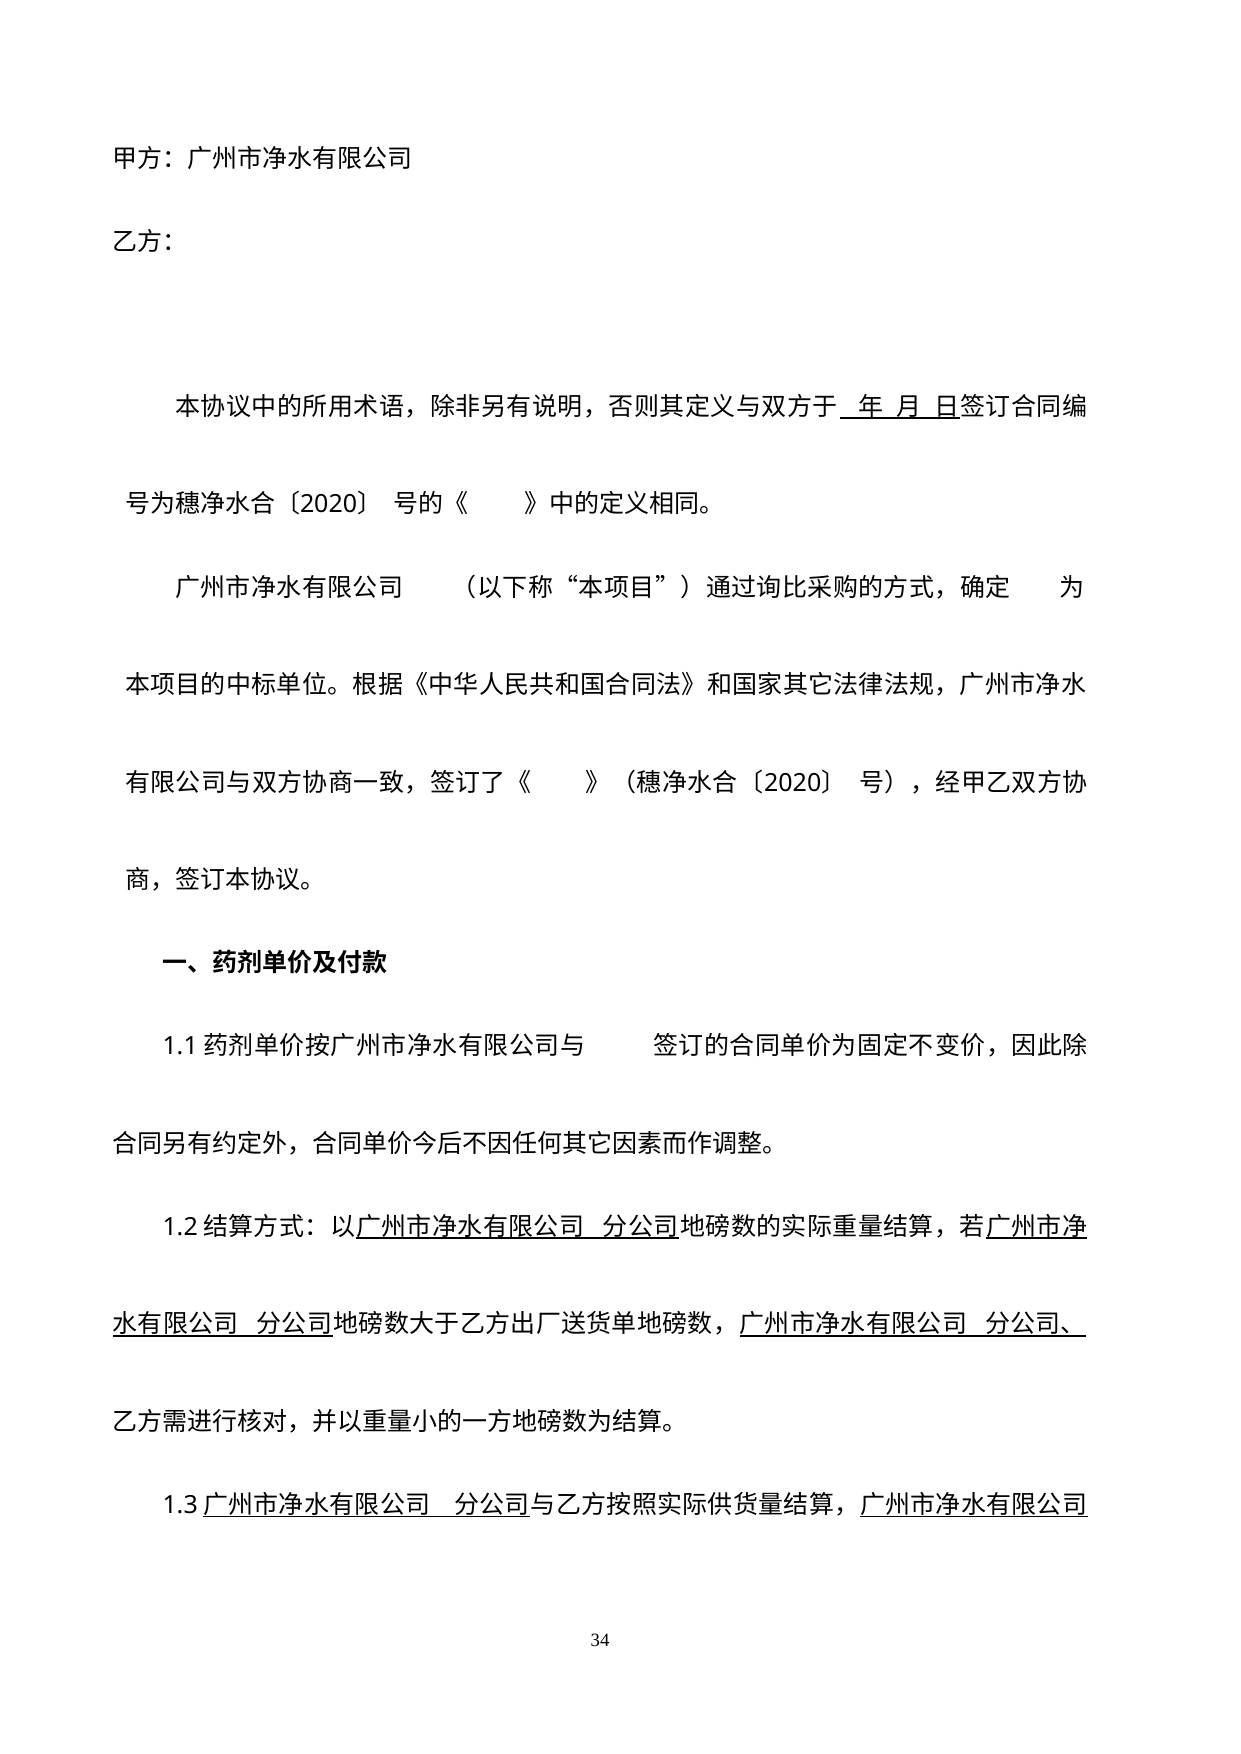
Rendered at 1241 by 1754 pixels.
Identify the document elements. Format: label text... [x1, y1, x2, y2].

text 广州市净水有限公司 （以下称“本项目”）通过询比采购的方式，确定 为本项目的中标单位。根据《中华人民共和国合同法》和国家其它法律法规，广州市净水有限公司与双方协商一致，签订了《 》（穗净水合〔2020〕 号），经甲乙双方协商，签订本协议。 [125, 553, 1087, 910]
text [112, 1470, 1087, 1535]
text 1.2结算方式：以广州市净水有限公司 分公司地磅数的实际重量结算，若广州市净水有限公司 分公司地磅数大于乙方出厂送货单地磅数，广州市净水有限公司 分公司、乙方需进行核对，并以重量小的一方地磅数为结算。 [112, 1192, 1087, 1452]
text 乙方： [112, 207, 1087, 272]
text 本协议中的所用术语，除非另有说明，否则其定义与双方于 年 月 日签订合同编号为穗净水合〔2020〕 号的《 》中的定义相同。 [125, 372, 1087, 534]
text 甲方：广州市净水有限公司 [112, 124, 1087, 189]
text 1.1药剂单价按广州市净水有限公司与 签订的合同单价为固定不变价，因此除合同另有约定外，合同单价今后不因任何其它因素而作调整。 [112, 1011, 1087, 1174]
text 一、药剂单价及付款 [112, 928, 1087, 993]
